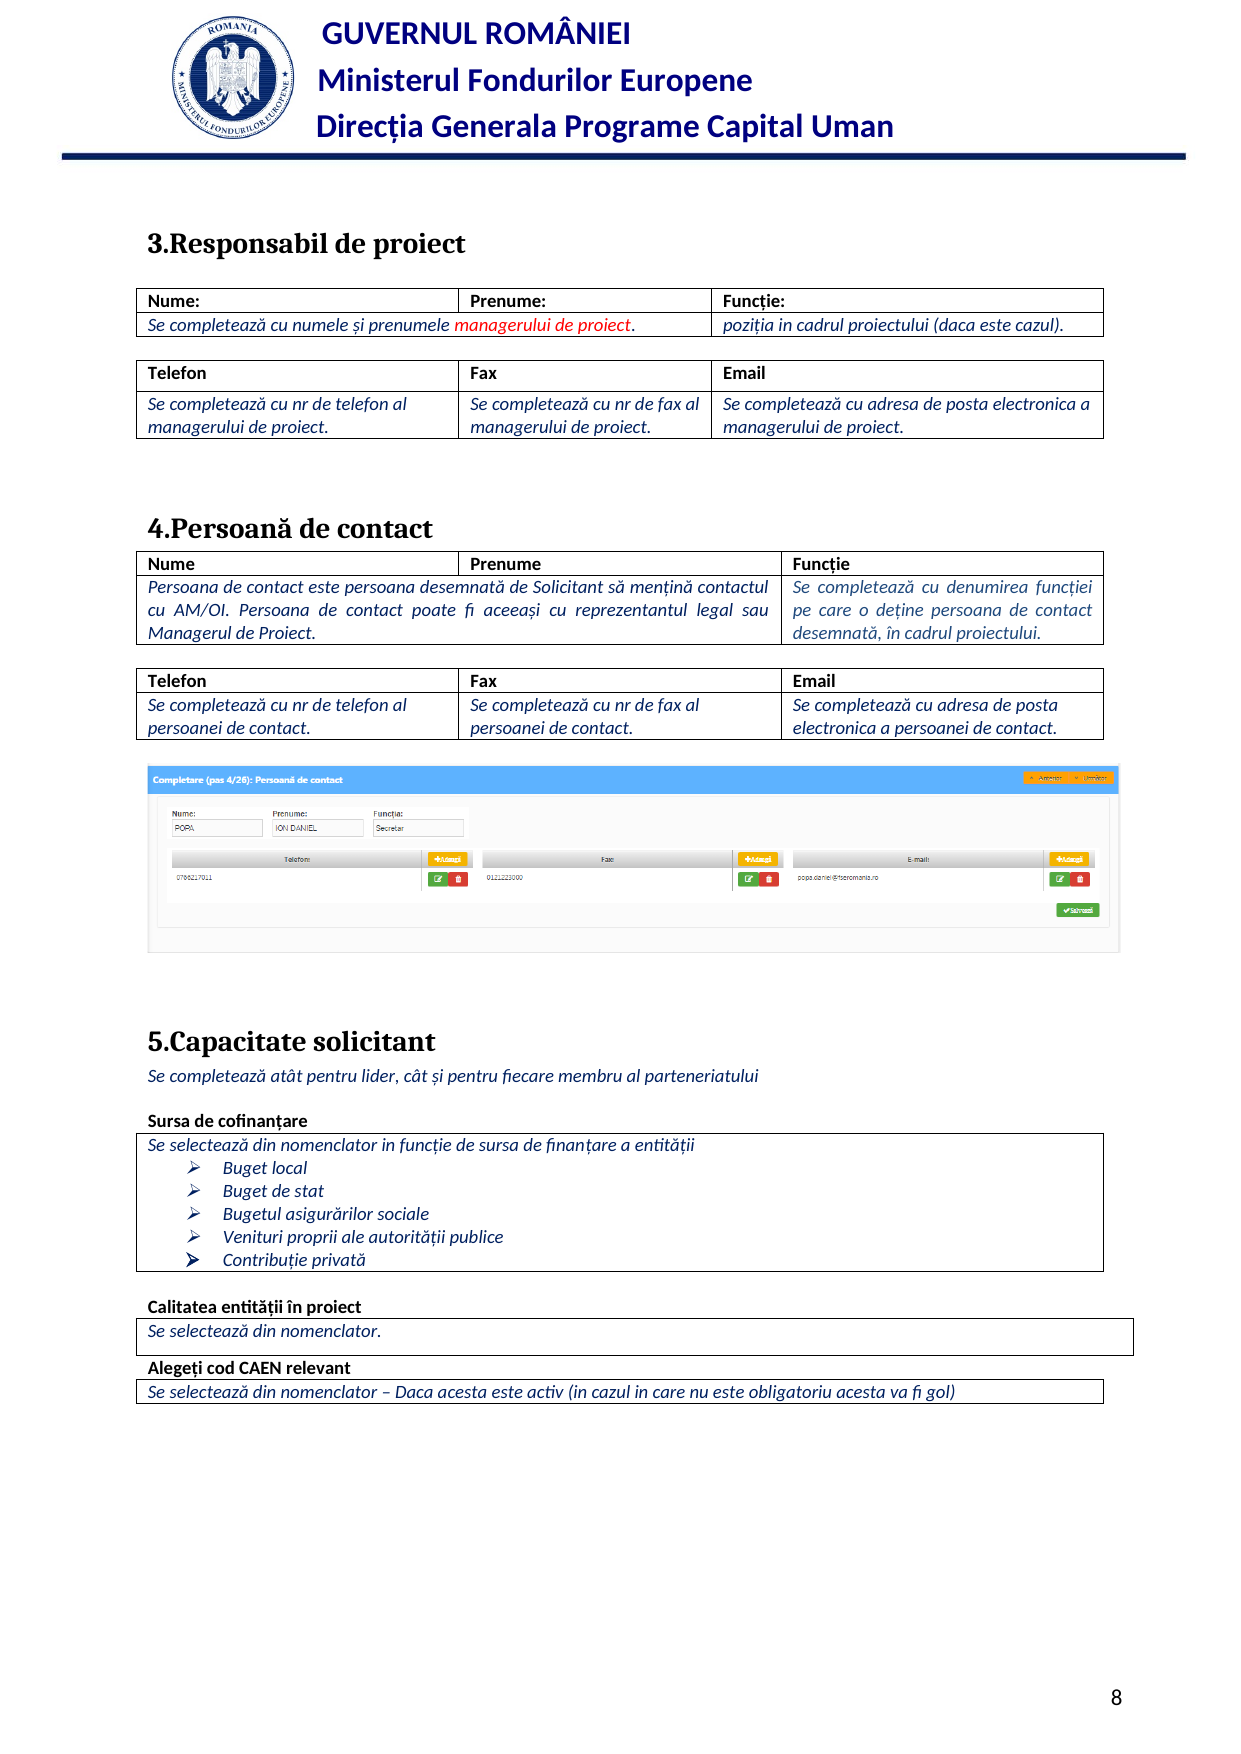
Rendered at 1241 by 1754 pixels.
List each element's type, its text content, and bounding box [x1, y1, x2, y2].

table_header Se selectează din nomenclator – Daca acesta este activ (in cazul in care nu este obligatoriu acesta va fi gol) [137, 1380, 1103, 1403]
text Se completează atât pentru lider, cât și pentru fiecare membru al parteneriatului [148, 1064, 1122, 1087]
picture [171, 13, 296, 141]
picture [31, 145, 1210, 173]
table_cell Se completează cu nr de fax al persoanei de contact. [459, 693, 781, 739]
table_header Nume: [137, 289, 458, 312]
table_header Prenume [459, 552, 781, 574]
text Sursa de cofinanțare [148, 1109, 1122, 1132]
table_header Funcție [782, 552, 1103, 574]
subtitle 4.Persoană de contact [148, 512, 1122, 546]
table_header Telefon [137, 669, 458, 692]
table_cell Persoana de contact este persoana desemnată de Solicitant să mențină contactul cu AM/OI. Persoana de contact poate fi aceeași cu reprezentantul legal sau Managerul de Proiect. [137, 576, 781, 644]
text Calitatea entității în proiect [148, 1295, 1122, 1318]
table_header Funcție: [712, 289, 1103, 312]
table_cell poziția in cadrul proiectului (daca este cazul). [712, 313, 1103, 336]
table_header Se selectează din nomenclator. [137, 1319, 1133, 1355]
table_header Telefon [137, 361, 458, 391]
table_header Email [712, 361, 1103, 391]
table_cell Se completează cu denumirea funcției pe care o deține persoana de contact desemnată, în cadrul proiectului. [782, 576, 1103, 644]
table_cell Se completează cu numele și prenumele managerului de proiect. [137, 313, 711, 336]
table_header Prenume: [459, 289, 711, 312]
table_header Fax [459, 361, 711, 391]
table_cell Se completează cu nr de telefon al managerului de proiect. [137, 392, 458, 438]
subtitle 5.Capacitate solicitant [148, 1025, 1122, 1059]
table_cell Se completează cu adresa de posta electronica a managerului de proiect. [712, 392, 1103, 438]
table_header Se selectează din nomenclator in funcție de sursa de finanţare a entității Buget local Buget de stat Bugetul asigurărilor sociale Venituri proprii ale autorității publice Contribuție privată [137, 1134, 1103, 1271]
picture [147, 763, 1121, 953]
table_header Fax [459, 669, 781, 692]
table_cell Se completează cu nr de telefon al persoanei de contact. [137, 693, 458, 739]
table_header Email [782, 669, 1103, 692]
text Alegeți cod CAEN relevant [148, 1356, 1122, 1379]
table_cell Se completează cu adresa de posta electronica a persoanei de contact. [782, 693, 1103, 739]
table_cell Se completează cu nr de fax al managerului de proiect. [459, 392, 711, 438]
table_header Nume [137, 552, 458, 574]
subtitle 3.Responsabil de proiect [148, 227, 1122, 260]
